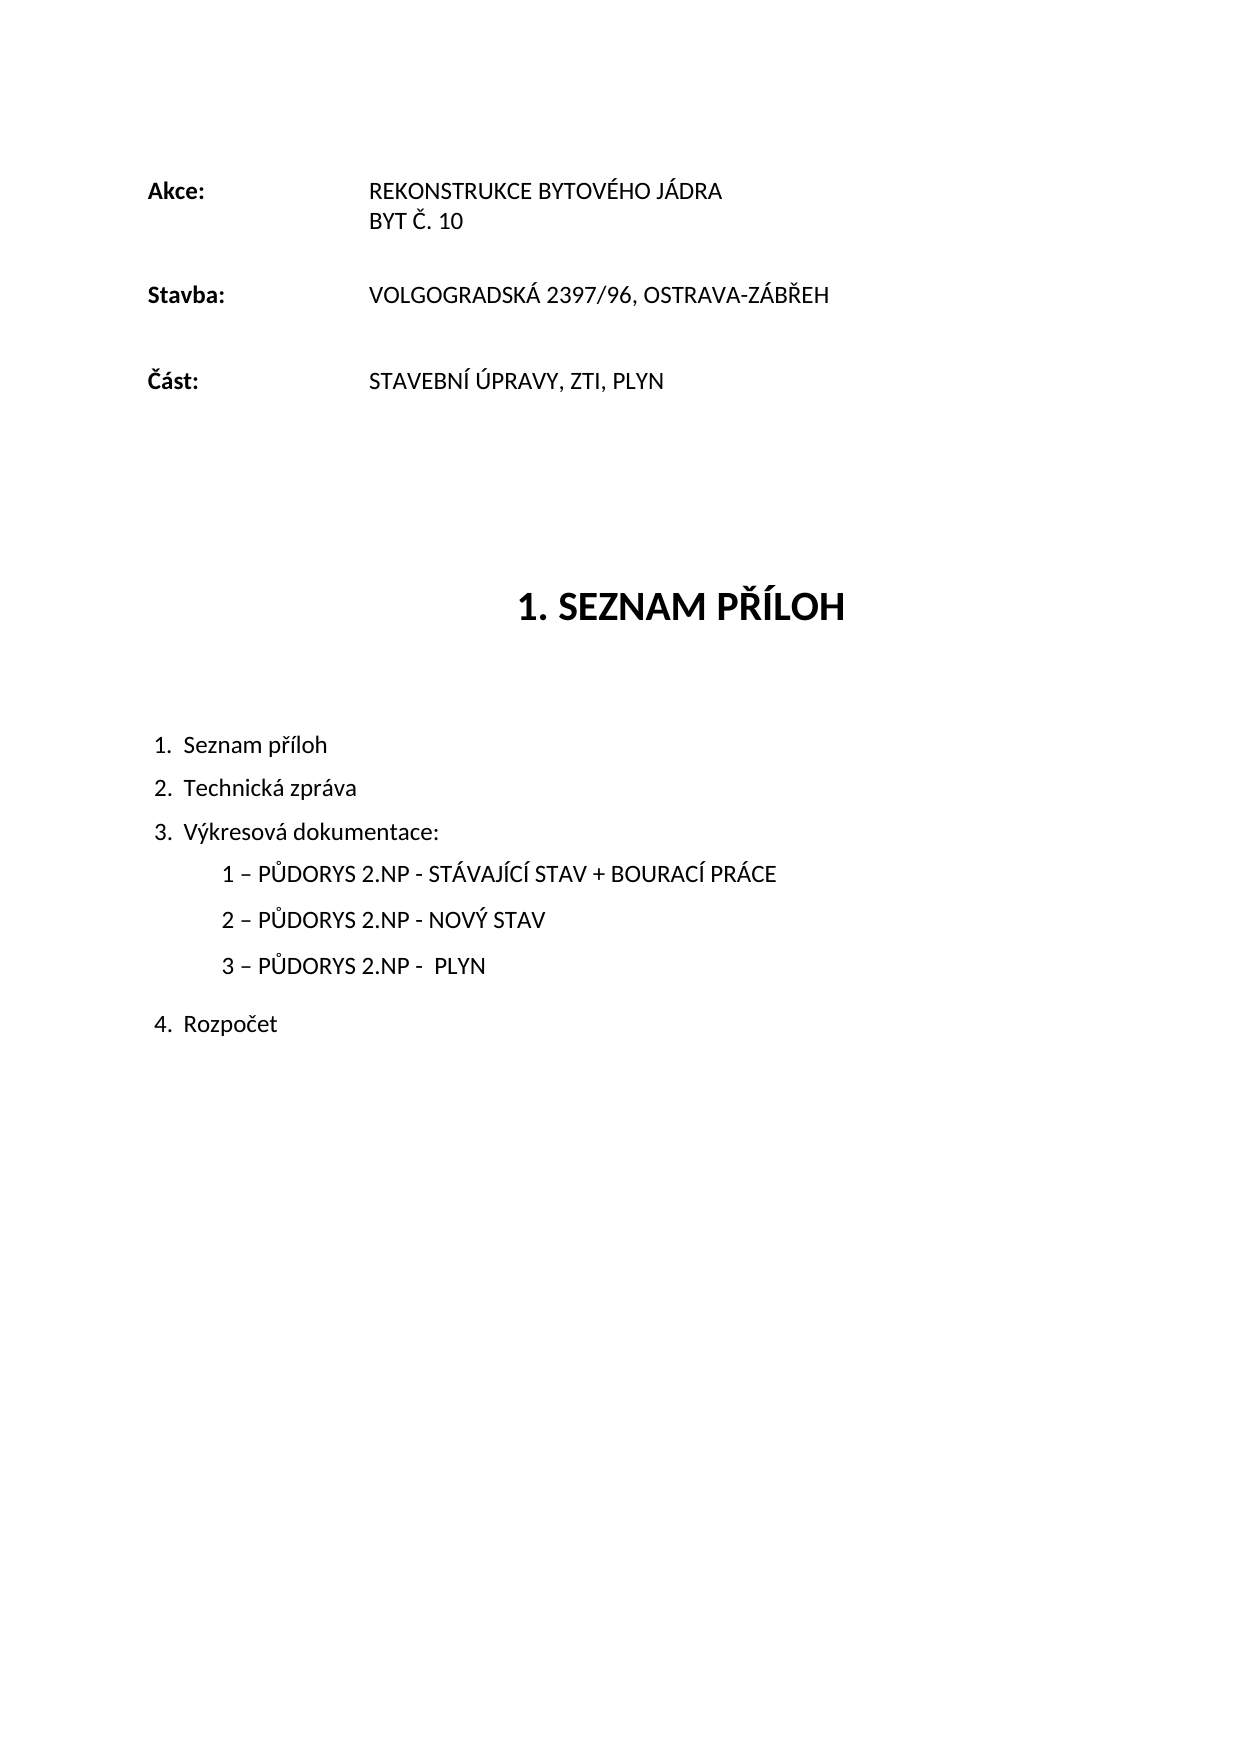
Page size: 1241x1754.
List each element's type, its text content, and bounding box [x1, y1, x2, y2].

list Technická zpráva [154, 773, 1107, 803]
text 1. SEZNAM PŘÍLOH [441, 580, 1107, 631]
text BYT Č. 10 [148, 206, 1107, 236]
text Akce: REKONSTRUKCE BYTOVÉHO JÁDRA [148, 175, 1107, 206]
list Rozpočet [154, 1008, 1107, 1039]
text 1 – PŮDORYS 2.NP - STÁVAJÍCÍ STAV + BOURACÍ PRÁCE [148, 859, 1107, 889]
list Výkresová dokumentace: [154, 816, 1107, 846]
text 2 – PŮDORYS 2.NP - NOVÝ STAV [148, 904, 1107, 935]
text 3 – PŮDORYS 2.NP - PLYN [148, 950, 1107, 981]
text Stavba: VOLGOGRADSKÁ 2397/96, OSTRAVA-ZÁBŘEH [148, 279, 1107, 309]
text Část: STAVEBNÍ ÚPRAVY, ZTI, PLYN [148, 365, 1107, 396]
text 1. Seznam příloh [148, 729, 1107, 760]
